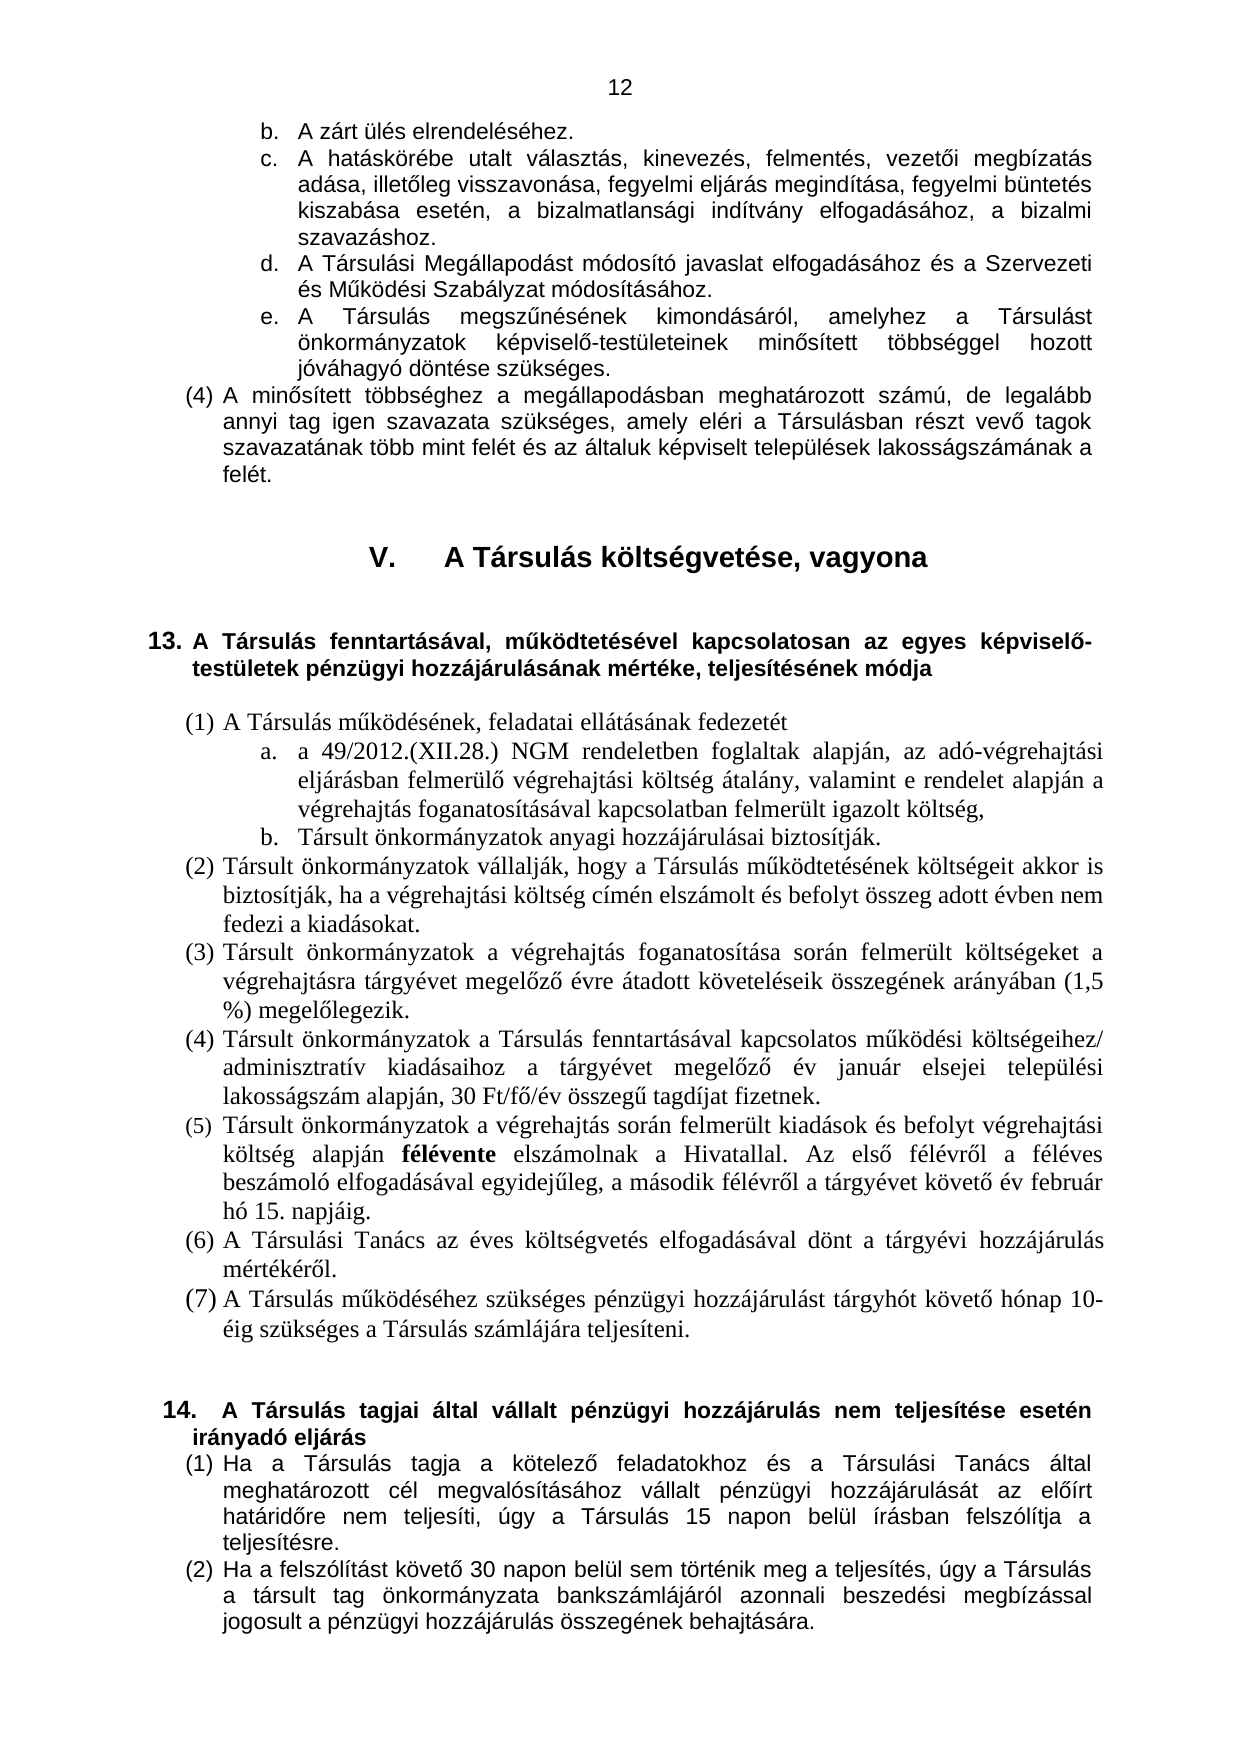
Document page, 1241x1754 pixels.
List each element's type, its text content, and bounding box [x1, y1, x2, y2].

list A Társulás fenntartásával, működtetésével kapcsolatosan az egyes képviselő-testületek pénzügyi hozzájárulásának mértéke, teljesítésének módja [148, 626, 1092, 681]
list A zárt ülés elrendeléséhez. [260, 118, 1092, 144]
list Társult önkormányzatok a végrehajtás során felmerült kiadások és befolyt végrehajtási költség alapján félévente elszámolnak a Hivatallal. Az első félévről a féléves beszámoló elfogadásával egyidejűleg, a második félévről a tárgyévet követő év február hó 15. napjáig. [185, 1110, 1104, 1225]
list A minősített többséghez a megállapodásban meghatározott számú, de legalább annyi tag igen szavazata szükséges, amely eléri a Társulásban részt vevő tagok szavazatának több mint felét és az általuk képviselt települések lakosságszámának a felét. [185, 382, 1092, 487]
list A Társulási Tanács az éves költségvetés elfogadásával dönt a tárgyévi hozzájárulás mértékéről. [185, 1225, 1104, 1282]
list A Társulás működéséhez szükséges pénzügyi hozzájárulást tárgyhót követő hónap 10-éig szükséges a Társulás számlájára teljesíteni. [185, 1282, 1104, 1342]
list A Társulás költségvetése, vagyona [204, 540, 1092, 573]
list A Társulás működésének, feladatai ellátásának fedezetét [185, 707, 1104, 736]
list A Társulás megszűnésének kimondásáról, amelyhez a Társulást önkormányzatok képviselő-testületeinek minősített többséggel hozott jóváhagyó döntése szükséges. [260, 303, 1092, 382]
list A Társulás tagjai által vállalt pénzügyi hozzájárulás nem teljesítése esetén irányadó eljárás [162, 1395, 1092, 1450]
list a 49/2012.(XII.28.) NGM rendeletben foglaltak alapján, az adó-végrehajtási eljárásban felmerülő végrehajtási költség átalány, valamint e rendelet alapján a végrehajtás foganatosításával kapcsolatban felmerült igazolt költség, [260, 736, 1104, 822]
list Ha a Társulás tagja a kötelező feladatokhoz és a Társulási Tanács által meghatározott cél megvalósításához vállalt pénzügyi hozzájárulását az előírt határidőre nem teljesíti, úgy a Társulás 15 napon belül írásban felszólítja a teljesítésre. [185, 1450, 1092, 1556]
list Társult önkormányzatok anyagi hozzájárulásai biztosítják. [260, 822, 1104, 851]
list A hatáskörébe utalt választás, kinevezés, felmentés, vezetői megbízatás adása, illetőleg visszavonása, fegyelmi eljárás megindítása, fegyelmi büntetés kiszabása esetén, a bizalmatlansági indítvány elfogadásához, a bizalmi szavazáshoz. [260, 144, 1092, 250]
list Társult önkormányzatok vállalják, hogy a Társulás működtetésének költségeit akkor is biztosítják, ha a végrehajtási költség címén elszámolt és befolyt összeg adott évben nem fedezi a kiadásokat. [185, 851, 1104, 937]
list A Társulási Megállapodást módosító javaslat elfogadásához és a Szervezeti és Működési Szabályzat módosításához. [260, 250, 1092, 303]
list Társult önkormányzatok a Társulás fenntartásával kapcsolatos működési költségeihez/ adminisztratív kiadásaihoz a tárgyévet megelőző év január elsejei települési lakosságszám alapján, 30 Ft/fő/év összegű tagdíjat fizetnek. [185, 1024, 1104, 1110]
list Ha a felszólítást követő 30 napon belül sem történik meg a teljesítés, úgy a Társulás a társult tag önkormányzata bankszámlájáról azonnali beszedési megbízással jogosult a pénzügyi hozzájárulás összegének behajtására. [185, 1556, 1092, 1635]
list Társult önkormányzatok a végrehajtás foganatosítása során felmerült költségeket a végrehajtásra tárgyévet megelőző évre átadott követeléseik összegének arányában (1,5 %) megelőlegezik. [185, 937, 1104, 1024]
